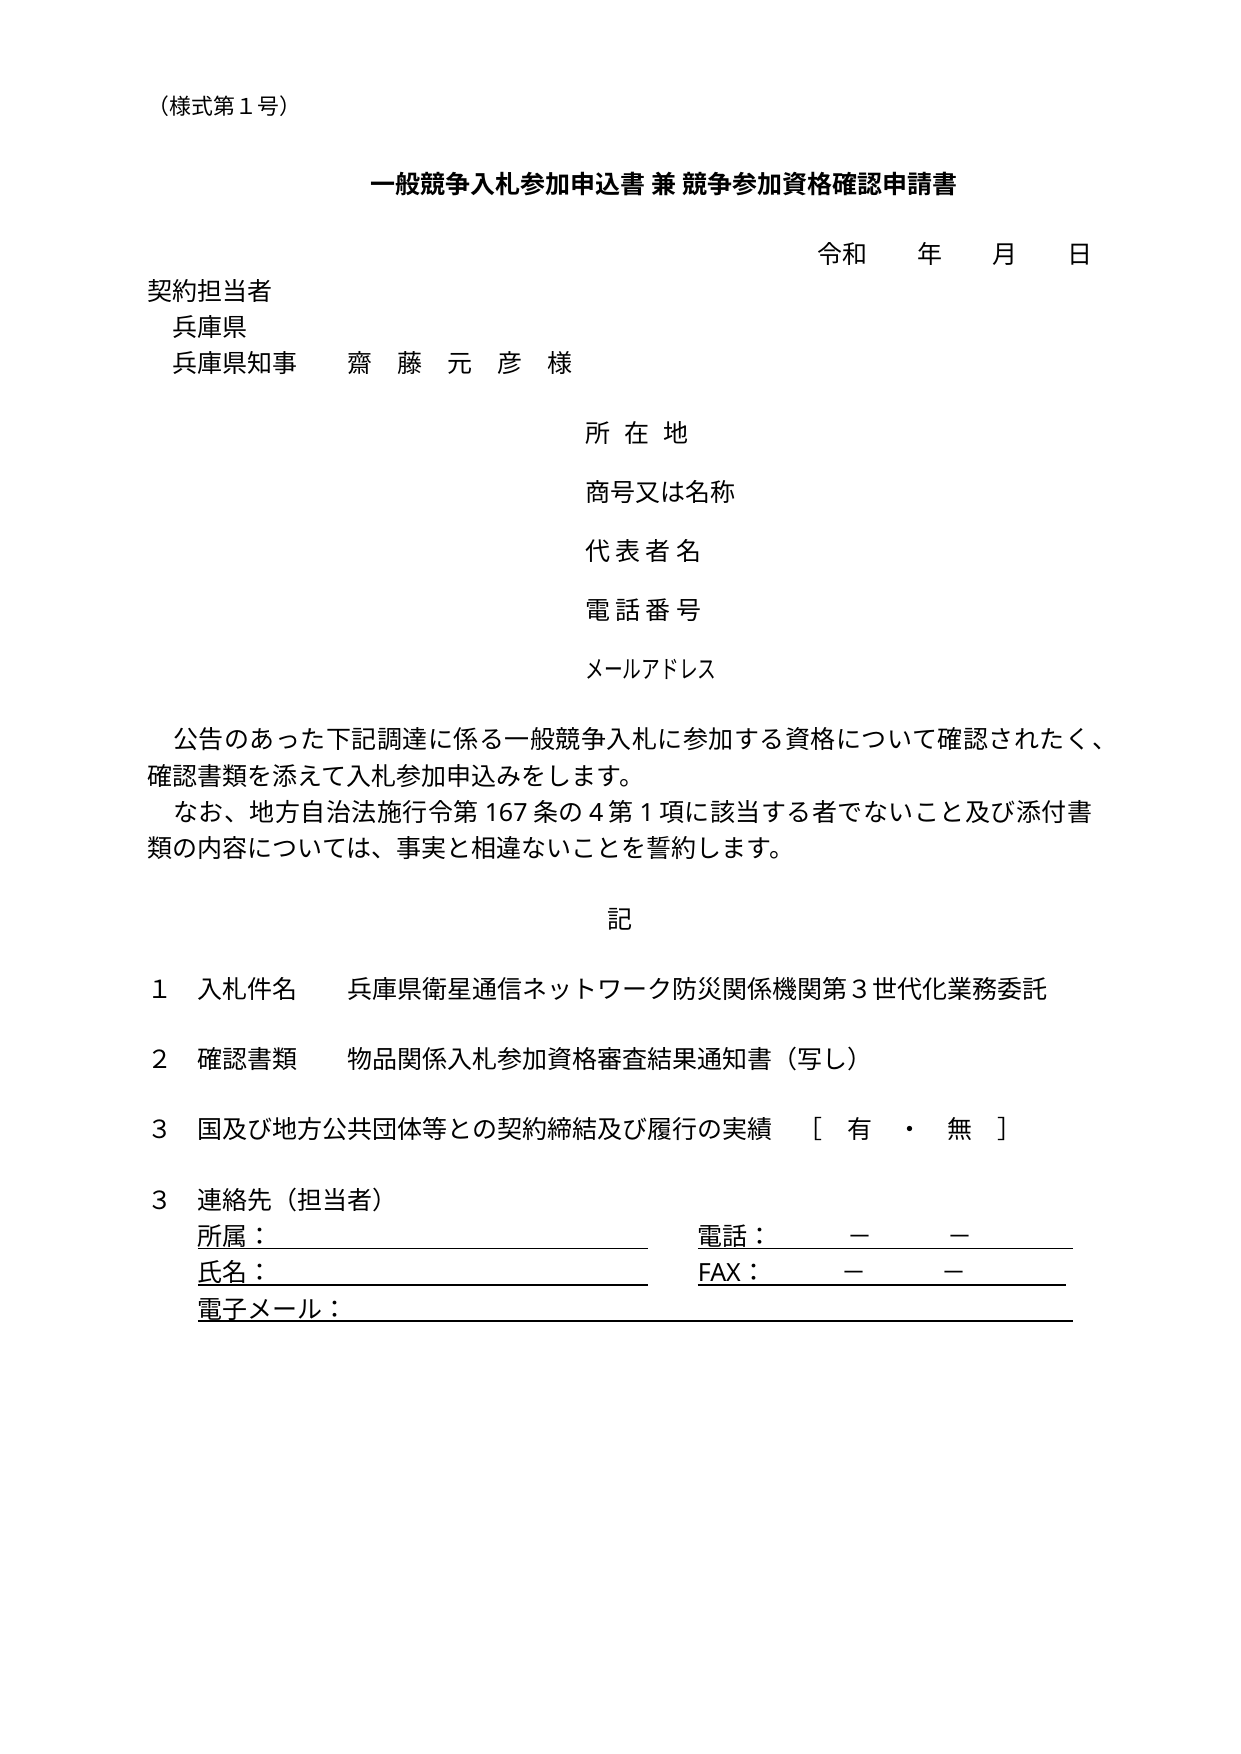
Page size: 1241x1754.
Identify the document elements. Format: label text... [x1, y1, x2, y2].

text 一般競争入札参加申込書 兼 競争参加資格確認申請書 [148, 164, 1092, 201]
text 記 [148, 899, 1092, 935]
text ３ 国及び地方公共団体等との契約締結及び履行の実績 ［ 有 ・ 無 ］ [148, 1110, 1092, 1146]
text ２ 確認書類 物品関係入札参加資格審査結果通知書（写し） [148, 1040, 1092, 1076]
text 兵庫県知事 齋 藤 元 彦 様 [148, 343, 1092, 380]
text ３ 連絡先（担当者） [148, 1180, 1092, 1217]
text 公告のあった下記調達に係る一般競争入札に参加する資格について確認されたく、確認書類を添えて入札参加申込みをします。 [148, 720, 1092, 792]
text 令和 年 月 日 [148, 235, 1092, 271]
text 契約担当者 [148, 271, 1092, 307]
text 電話番号 [585, 591, 1092, 627]
text なお、地方自治法施行令第167条の4第1項に該当する者でないこと及び添付書類の内容については、事実と相違ないことを誓約します。 [148, 792, 1092, 865]
text 所属： 電話： － － [148, 1217, 1092, 1253]
text 商号又は名称 [585, 473, 1092, 509]
text １ 入札件名 兵庫県衛星通信ネットワーク防災関係機関第３世代化業務委託 [148, 969, 1092, 1006]
text 代表者名 [585, 532, 1092, 568]
text 兵庫県 [148, 307, 1092, 343]
text 所在地 [585, 414, 1092, 450]
text メールアドレス [585, 650, 1092, 686]
text 電子メール： [148, 1289, 1092, 1325]
text 氏名： FAX： － － [148, 1253, 1092, 1289]
